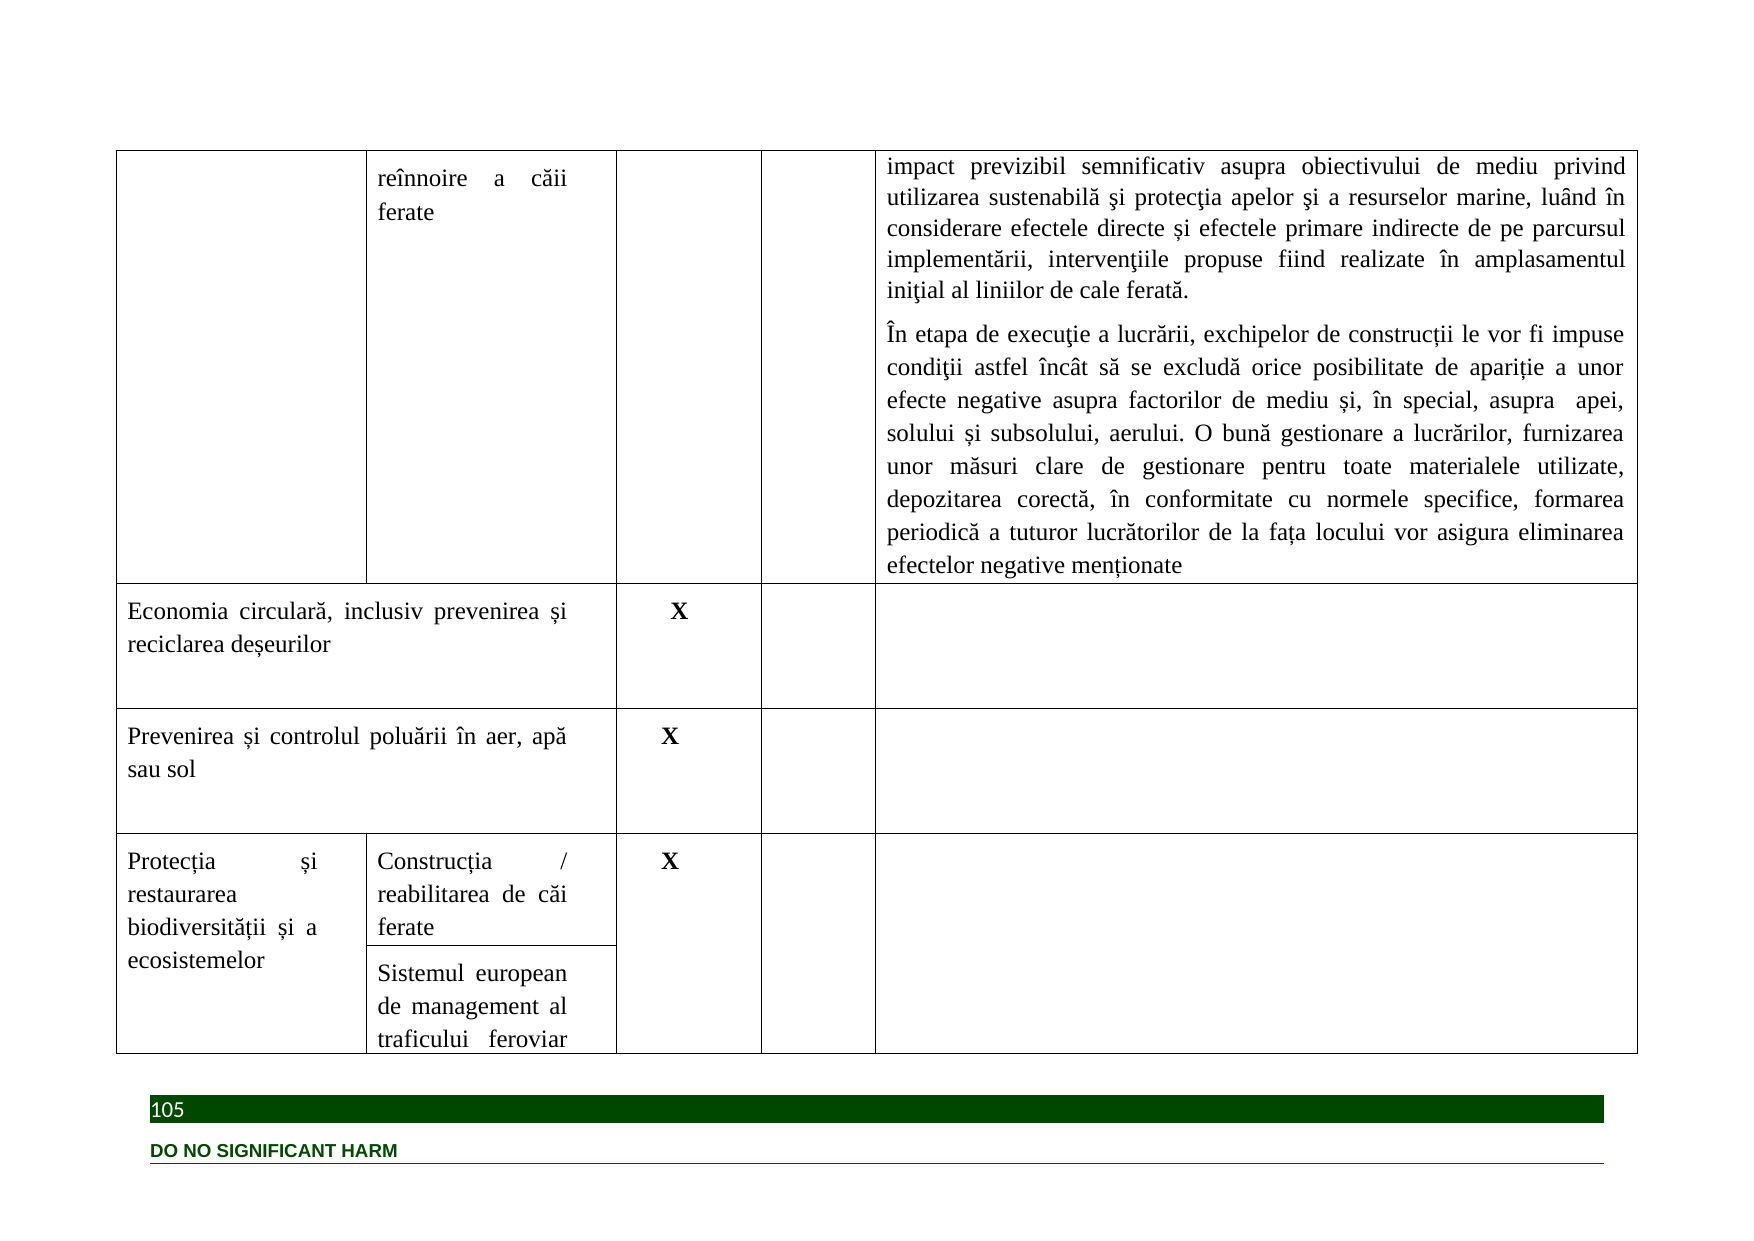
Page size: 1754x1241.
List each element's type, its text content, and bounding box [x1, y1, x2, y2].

table_cell [876, 584, 1637, 708]
table_cell [617, 151, 761, 582]
table_cell Protecția și restaurarea biodiversității și a ecosistemelor [117, 834, 366, 1053]
table_cell X [762, 151, 875, 582]
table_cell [876, 151, 1637, 582]
table_cell Construcția / reabilitarea de căi ferate [367, 834, 616, 945]
table_cell Economia circulară, inclusiv prevenirea și reciclarea deșeurilor [117, 584, 616, 708]
table_cell [762, 834, 875, 1053]
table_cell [367, 151, 616, 582]
table_cell Prevenirea și controlul poluării în aer, apă sau sol [117, 709, 616, 833]
table_cell [876, 709, 1637, 833]
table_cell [367, 946, 616, 1053]
table_cell X [617, 584, 761, 708]
table_cell [762, 584, 875, 708]
table_cell X [617, 709, 761, 833]
table_cell [762, 709, 875, 833]
table_cell X [617, 834, 761, 1053]
table_cell [876, 834, 1637, 1053]
